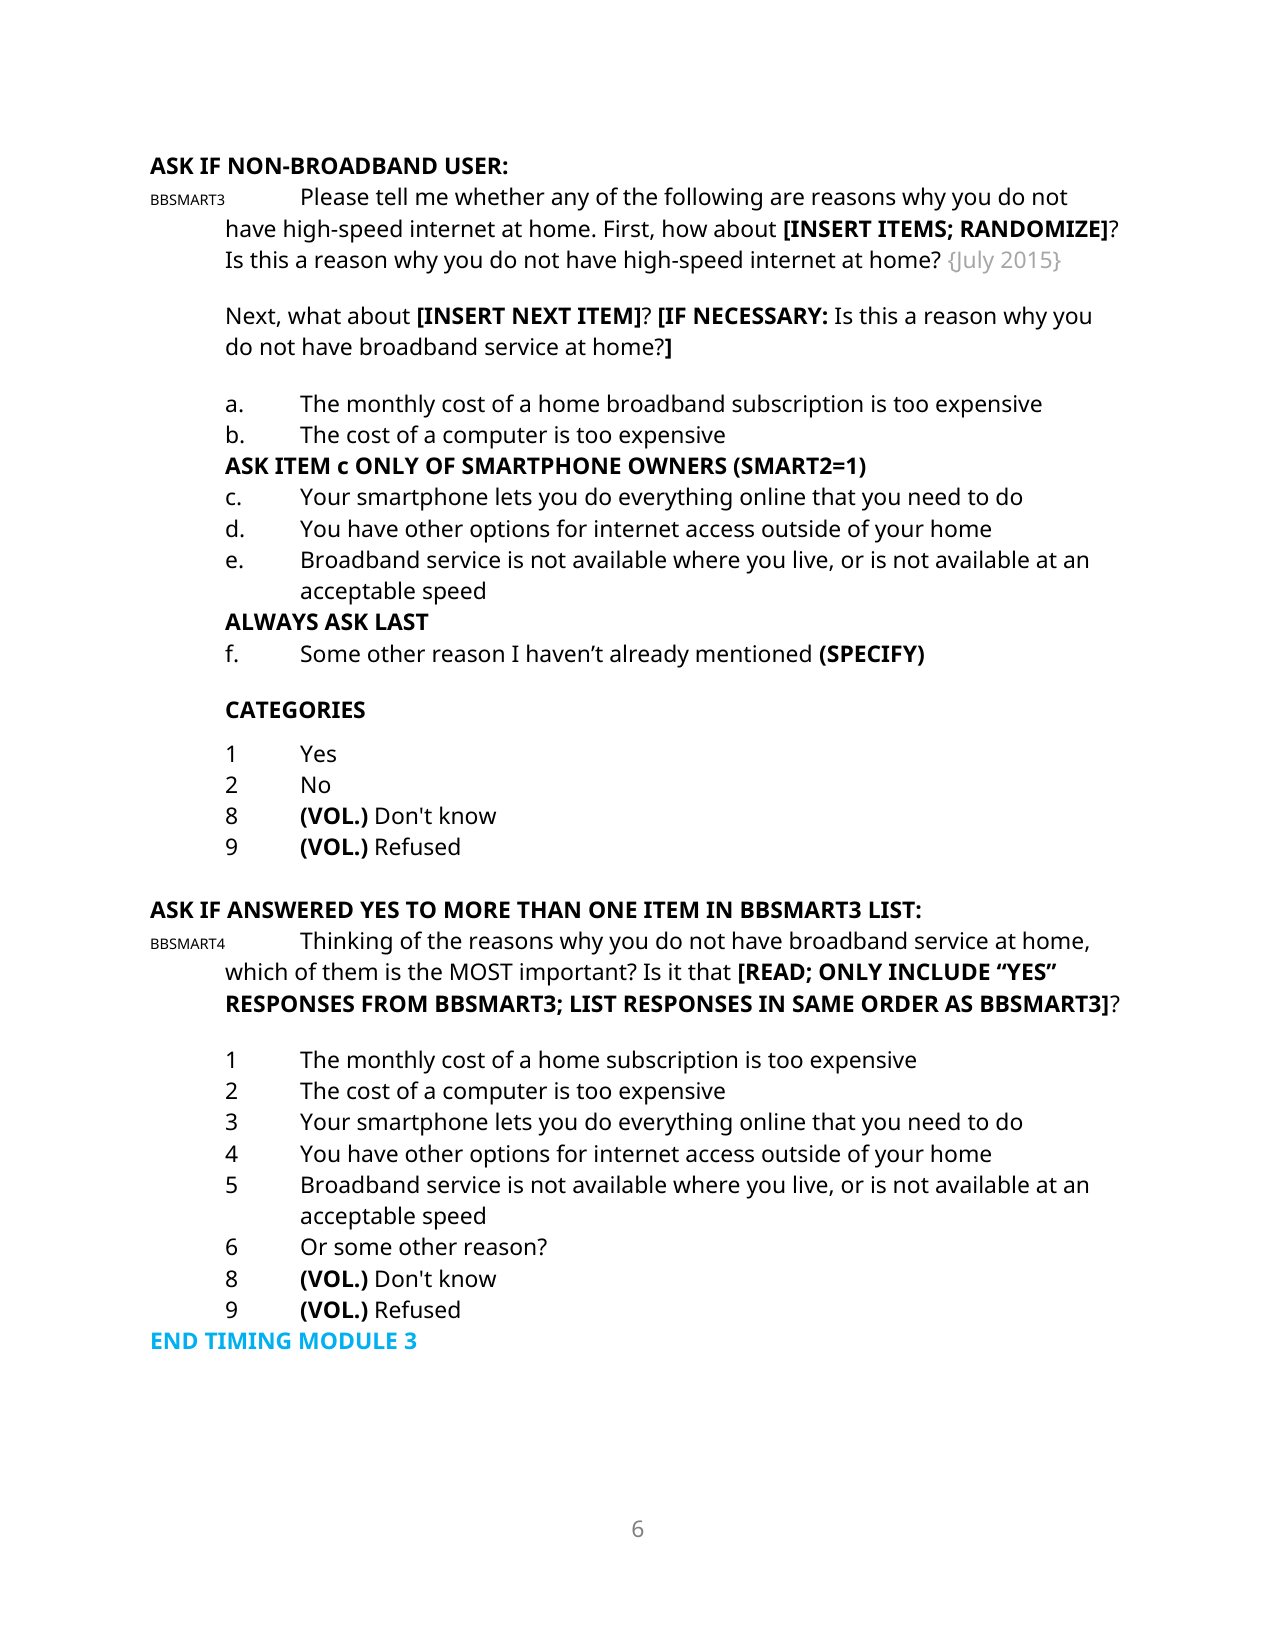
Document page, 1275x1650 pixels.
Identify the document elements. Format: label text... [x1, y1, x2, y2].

text ASK ITEM c ONLY OF SMARTPHONE OWNERS (SMART2=1) [225, 450, 1125, 481]
text Next, what about [INSERT NEXT ITEM]? [IF NECESSARY: Is this a reason why you do not have broadband service at home?] [225, 300, 1125, 362]
text 3 Your smartphone lets you do everything online that you need to do [225, 1106, 1125, 1137]
text 8 (VOL.) Don't know [225, 1262, 1125, 1294]
text BBSMART4 Thinking of the reasons why you do not have broadband service at home, which of them is the MOST important? Is it that [READ; ONLY INCLUDE “YES” RESPONSES FROM BBSMART3; LIST RESPONSES IN SAME ORDER AS BBSMART3]? [150, 925, 1125, 1019]
text ASK IF ANSWERED YES TO MORE THAN ONE ITEM IN BBSMART3 LIST: [150, 894, 1125, 925]
text 1 The monthly cost of a home subscription is too expensive [225, 1044, 1125, 1075]
text 6 Or some other reason? [225, 1231, 1125, 1262]
text c. Your smartphone lets you do everything online that you need to do [225, 481, 1125, 512]
text b. The cost of a computer is too expensive [225, 419, 1125, 450]
text 2 The cost of a computer is too expensive [225, 1075, 1125, 1106]
text ASK IF NON-BROADBAND USER: [150, 150, 1125, 181]
text 1 Yes [225, 737, 1125, 769]
text 4 You have other options for internet access outside of your home [225, 1137, 1125, 1169]
text CATEGORIES [150, 694, 1125, 725]
text 9 (VOL.) Refused [225, 831, 1125, 862]
text e. Broadband service is not available where you live, or is not available at an acceptable speed [225, 544, 1125, 606]
text END TIMING MODULE 3 [150, 1325, 1125, 1356]
text 5 Broadband service is not available where you live, or is not available at an acceptable speed [225, 1169, 1125, 1231]
text a. The monthly cost of a home broadband subscription is too expensive [225, 387, 1125, 419]
text f. Some other reason I haven’t already mentioned (SPECIFY) [225, 637, 1125, 669]
text 9 (VOL.) Refused [225, 1294, 1125, 1325]
text ALWAYS ASK LAST [225, 606, 1125, 637]
text 2 No [225, 769, 1125, 800]
text d. You have other options for internet access outside of your home [225, 512, 1125, 544]
text 8 (VOL.) Don't know [225, 800, 1125, 831]
text BBSMART3 Please tell me whether any of the following are reasons why you do not have high-speed internet at home. First, how about [INSERT ITEMS; RANDOMIZE]? Is this a reason why you do not have high-speed internet at home? {July 2015} [150, 181, 1125, 275]
